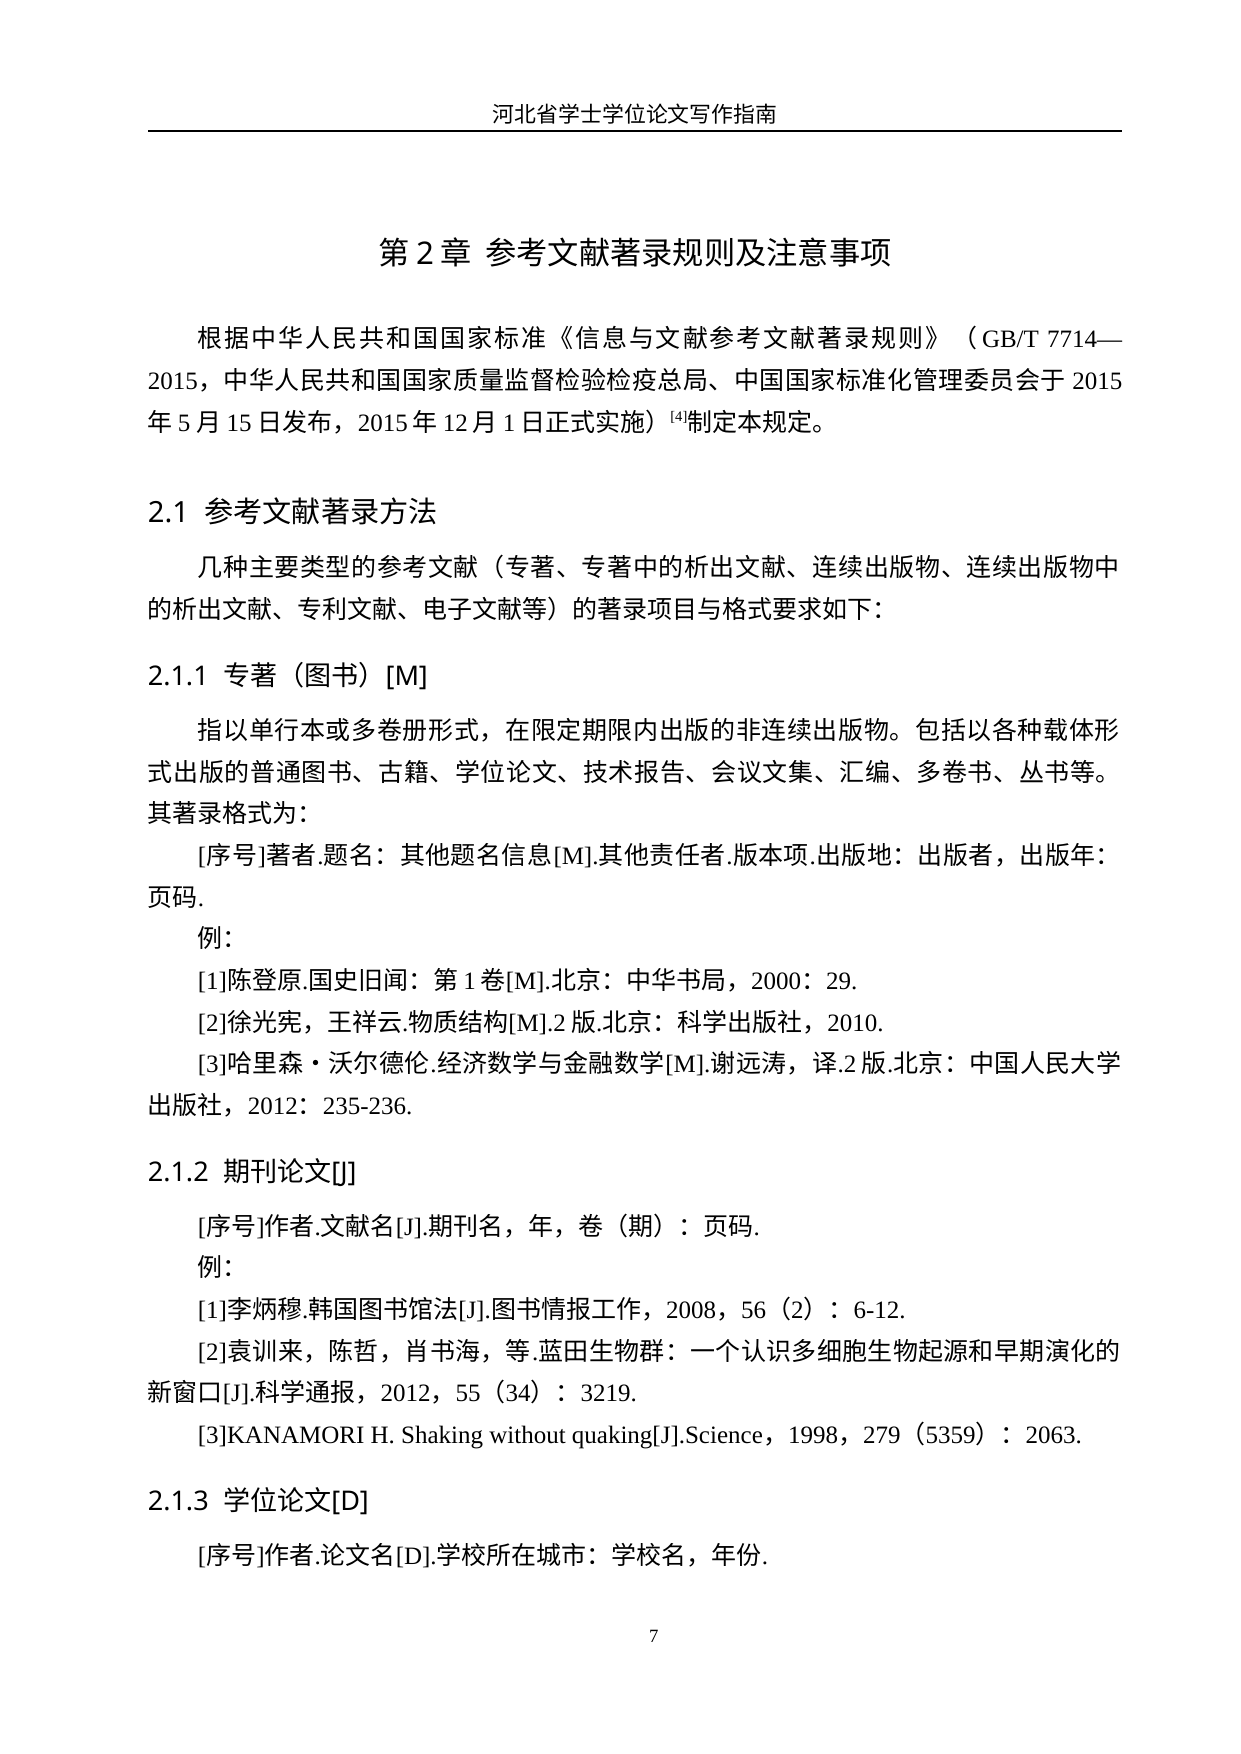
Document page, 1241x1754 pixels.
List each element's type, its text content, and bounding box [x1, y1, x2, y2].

text 根据中华人民共和国国家标准《信息与文献参考文献著录规则》（GB/T 7714—2015，中华人民共和国国家质量监督检验检疫总局、中国国家标准化管理委员会于2015 年5 月15 日发布，2015年12月1日正式实施）[4]制定本规定。 [148, 314, 1122, 439]
text [3]KANAMORI H. Shaking without quaking[J].Science，1998，279（5359）：2063. [148, 1410, 1122, 1452]
text 例： [148, 914, 1122, 956]
subtitle 2.1 参考文献著录方法 [148, 489, 1122, 531]
text [1]陈登原.国史旧闻：第1卷[M].北京：中华书局，2000：29. [148, 956, 1122, 998]
text 几种主要类型的参考文献（专著、专著中的析出文献、连续出版物、连续出版物中的析出文献、专利文献、电子文献等）的著录项目与格式要求如下： [148, 543, 1122, 627]
text [序号]著者.题名：其他题名信息[M].其他责任者.版本项.出版地：出版者，出版年：页码. [148, 831, 1122, 914]
subtitle 2.1.1 专著（图书）[M] [148, 652, 1122, 693]
text [2]徐光宪，王祥云.物质结构[M].2版.北京：科学出版社，2010. [148, 998, 1122, 1039]
text [序号]作者.论文名[D].学校所在城市：学校名，年份. [148, 1531, 1122, 1573]
text [序号]作者.文献名[J].期刊名，年，卷（期）：页码. [148, 1202, 1122, 1243]
subtitle 2.1.2 期刊论文[J] [148, 1148, 1122, 1189]
subtitle 第2章 参考文献著录规则及注意事项 [148, 231, 1122, 273]
text [2]袁训来，陈哲，肖书海，等.蓝田生物群：一个认识多细胞生物起源和早期演化的新窗口[J].科学通报，2012，55（34）：3219. [148, 1327, 1122, 1410]
text 例： [148, 1243, 1122, 1285]
text 指以单行本或多卷册形式，在限定期限内出版的非连续出版物。包括以各种载体形式出版的普通图书、古籍、学位论文、技术报告、会议文集、汇编、多卷书、丛书等。其著录格式为： [148, 706, 1122, 831]
subtitle 2.1.3 学位论文[D] [148, 1477, 1122, 1518]
text [3]哈里森•沃尔德伦.经济数学与金融数学[M].谢远涛，译.2版.北京：中国人民大学出版社，2012：235-236. [148, 1039, 1122, 1123]
text [1]李炳穆.韩国图书馆法[J].图书情报工作，2008，56（2）：6-12. [148, 1285, 1122, 1327]
